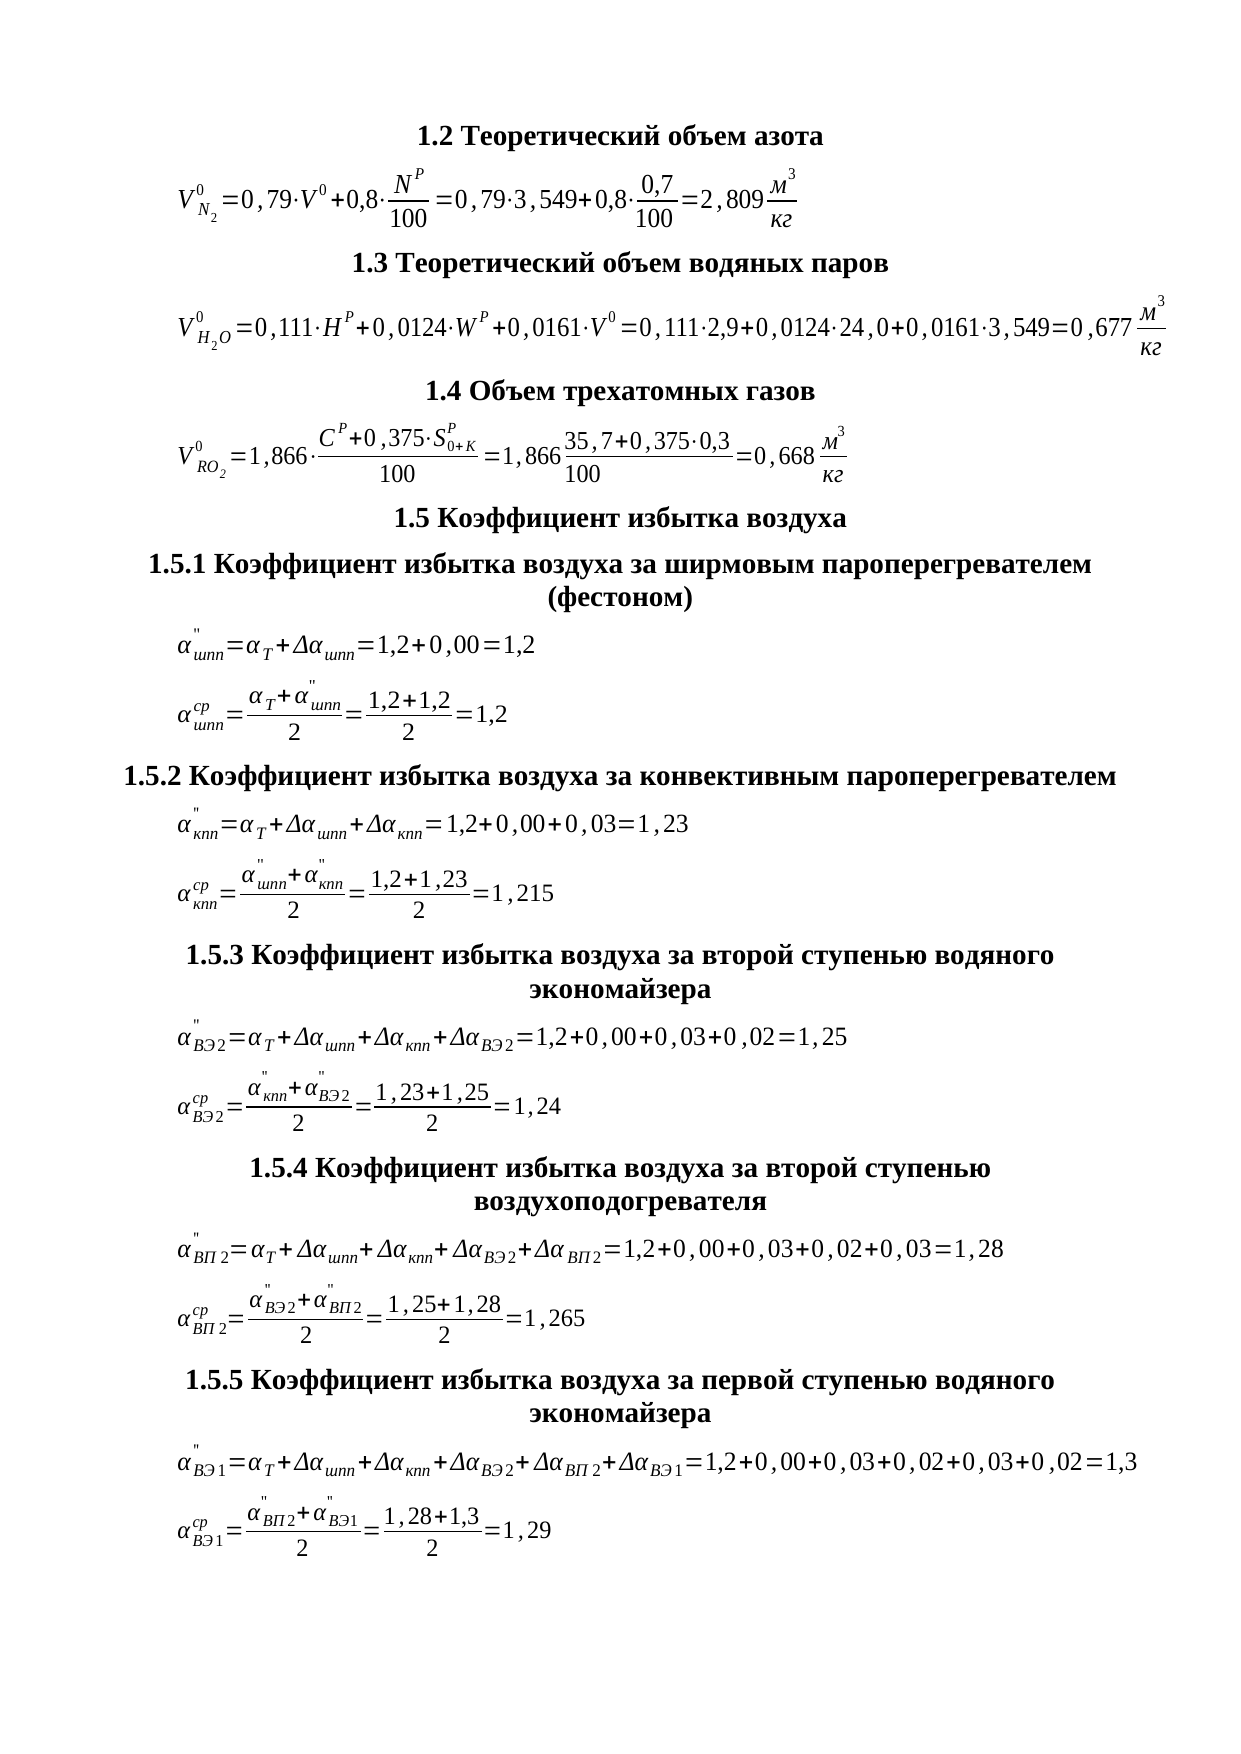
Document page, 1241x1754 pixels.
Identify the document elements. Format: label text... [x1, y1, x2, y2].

text 1.5.5 Коэффициент избытка воздуха за первой ступенью водяного экономайзера [118, 1362, 1122, 1429]
text 1.5 Коэффициент избытка воздуха [118, 500, 1122, 533]
text 1.2 Теоретический объем азота [118, 118, 1122, 152]
text 1.3 Теоретический объем водяных паров [118, 245, 1122, 279]
text 1.5.4 Коэффициент избытка воздуха за второй ступенью воздухоподогревателя [118, 1150, 1122, 1217]
text 1.5.2 Коэффициент избытка воздуха за конвективным пароперегревателем [118, 758, 1122, 792]
text 1.4 Объем трехатомных газов [118, 373, 1122, 406]
text 1.5.3 Коэффициент избытка воздуха за второй ступенью водяного экономайзера [118, 937, 1122, 1004]
text 1.5.1 Коэффициент избытка воздуха за ширмовым пароперегревателем (фестоном) [118, 546, 1122, 613]
